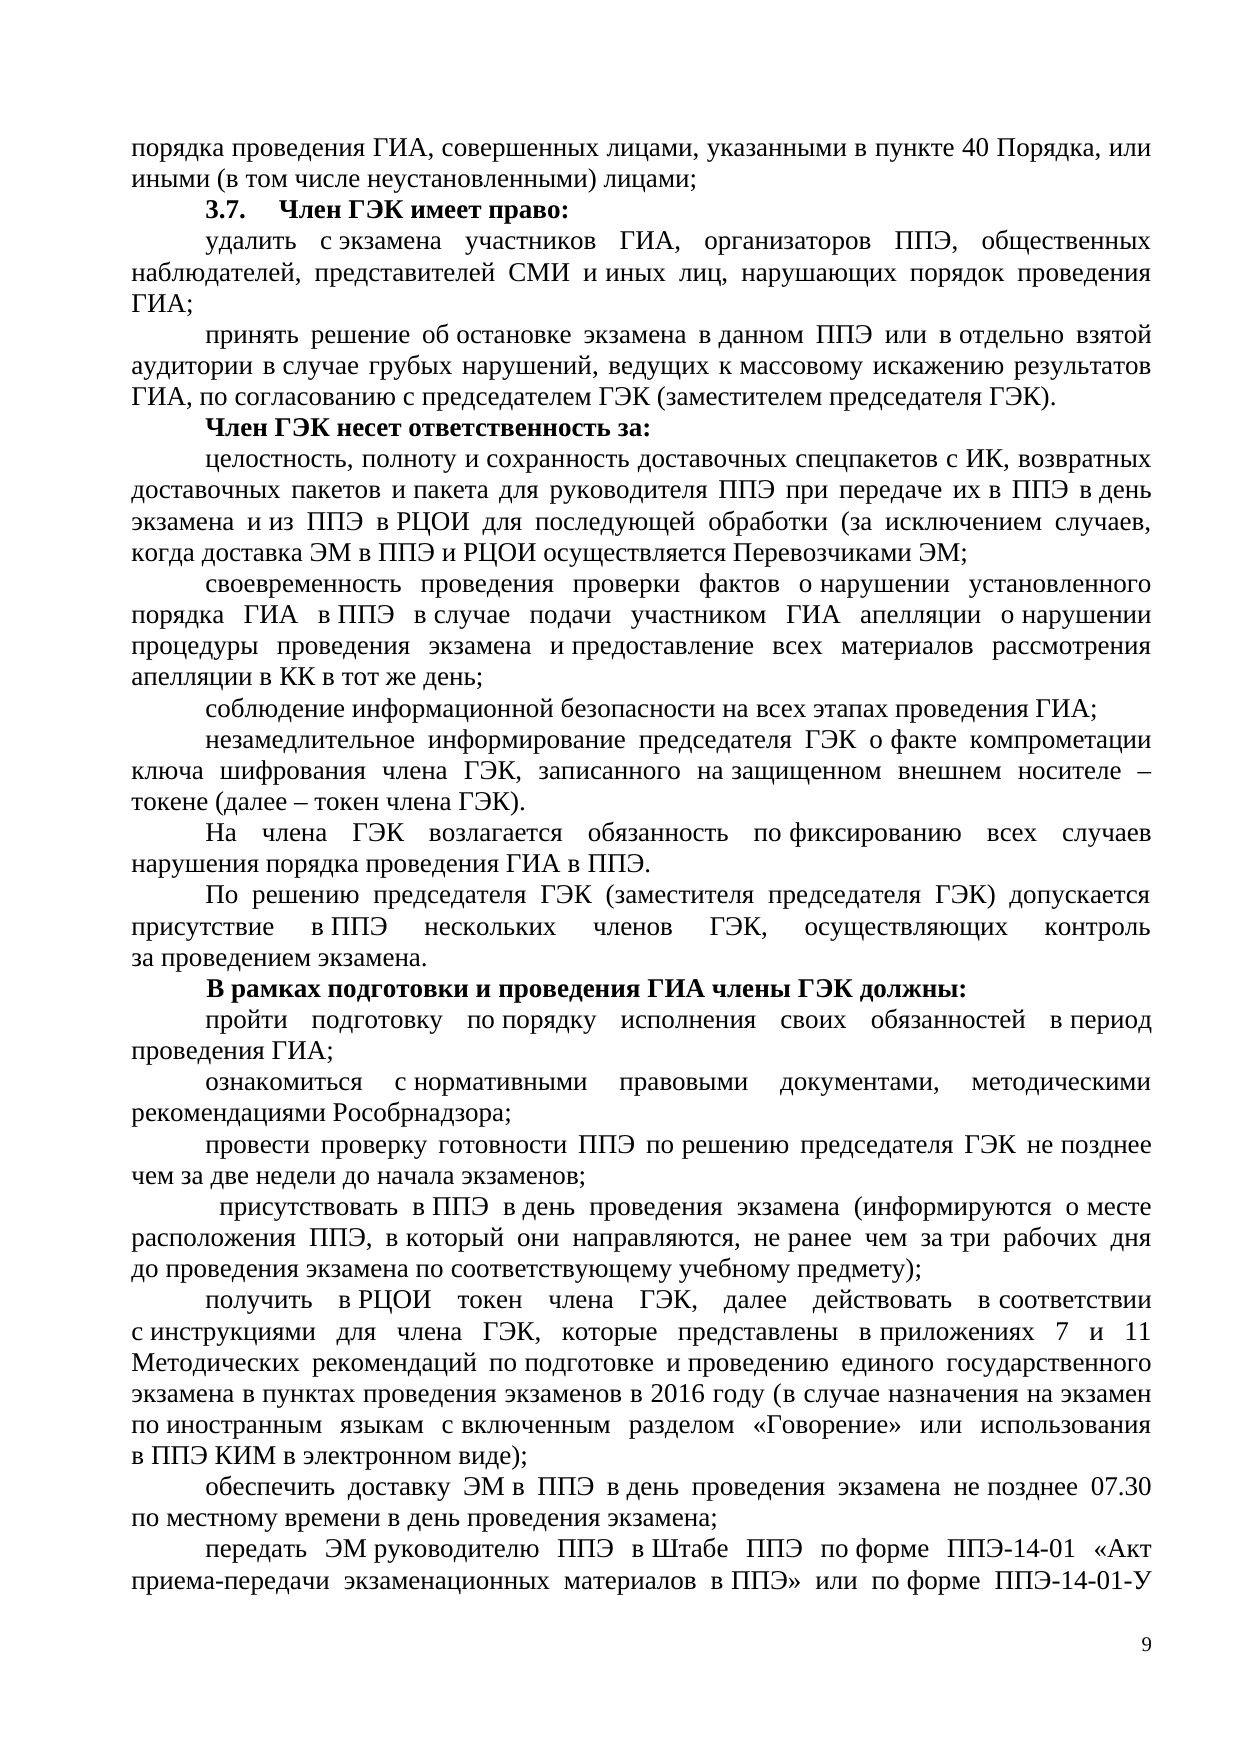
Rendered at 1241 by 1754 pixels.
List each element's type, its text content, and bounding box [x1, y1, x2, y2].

text пройти подготовку по порядку исполнения своих обязанностей в период проведения ГИА; [131, 1003, 1152, 1065]
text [131, 131, 1152, 193]
text На члена ГЭК возлагается обязанность по фиксированию всех случаев нарушения порядка проведения ГИА в ППЭ. [131, 816, 1152, 878]
text удалить с экзамена участников ГИА, организаторов ППЭ, общественных наблюдателей, представителей СМИ и иных лиц, нарушающих порядок проведения ГИА; [131, 224, 1152, 318]
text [131, 1533, 1152, 1595]
text Член ГЭК несет ответственность за: [131, 411, 1152, 442]
text присутствовать в ППЭ в день проведения экзамена (информируются о месте расположения ППЭ, в который они направляются, не ранее чем за три рабочих дня до проведения экзамена по соответствующему учебному предмету); [131, 1190, 1152, 1283]
text целостность, полноту и сохранность доставочных спецпакетов с ИК, возвратных доставочных пакетов и пакета для руководителя ППЭ при передаче их в ППЭ в день экзамена и из ППЭ в РЦОИ для последующей обработки (за исключением случаев, когда доставка ЭМ в ППЭ и РЦОИ осуществляется Перевозчиками ЭМ; [131, 442, 1152, 567]
text По решению председателя ГЭК (заместителя председателя ГЭК) допускается присутствие в ППЭ нескольких членов ГЭК, осуществляющих контроль за проведением экзамена. [131, 878, 1152, 972]
text В рамках подготовки и проведения ГИА члены ГЭК должны: [131, 972, 1152, 1003]
text 3.7. Член ГЭК имеет право: [131, 193, 1152, 224]
text незамедлительное информирование председателя ГЭК о факте компрометации ключа шифрования члена ГЭК, записанного на защищенном внешнем носителе –токене (далее – токен члена ГЭК). [131, 723, 1152, 816]
text своевременность проведения проверки фактов о нарушении установленного порядка ГИА в ППЭ в случае подачи участником ГИА апелляции о нарушении процедуры проведения экзамена и предоставление всех материалов рассмотрения апелляции в КК в тот же день; [131, 567, 1152, 692]
text принять решение об остановке экзамена в данном ППЭ или в отдельно взятой аудитории в случае грубых нарушений, ведущих к массовому искажению результатов ГИА, по согласованию с председателем ГЭК (заместителем председателя ГЭК). [131, 318, 1152, 411]
text ознакомиться с нормативными правовыми документами, методическими рекомендациями Рособрнадзора; [131, 1065, 1152, 1128]
text соблюдение информационной безопасности на всех этапах проведения ГИА; [131, 692, 1152, 723]
text получить в РЦОИ токен члена ГЭК, далее действовать в соответствии с инструкциями для члена ГЭК, которые представлены в приложениях 7 и 11 Методических рекомендаций по подготовке и проведению единого государственного экзамена в пунктах проведения экзаменов в 2016 году (в случае назначения на экзамен по иностранным языкам с включенным разделом «Говорение» или использования в ППЭ КИМ в электронном виде); [131, 1283, 1152, 1470]
text обеспечить доставку ЭМ в ППЭ в день проведения экзамена не позднее 07.30 по местному времени в день проведения экзамена; [131, 1470, 1152, 1533]
text провести проверку готовности ППЭ по решению председателя ГЭК не позднее чем за две недели до начала экзаменов; [131, 1128, 1152, 1190]
